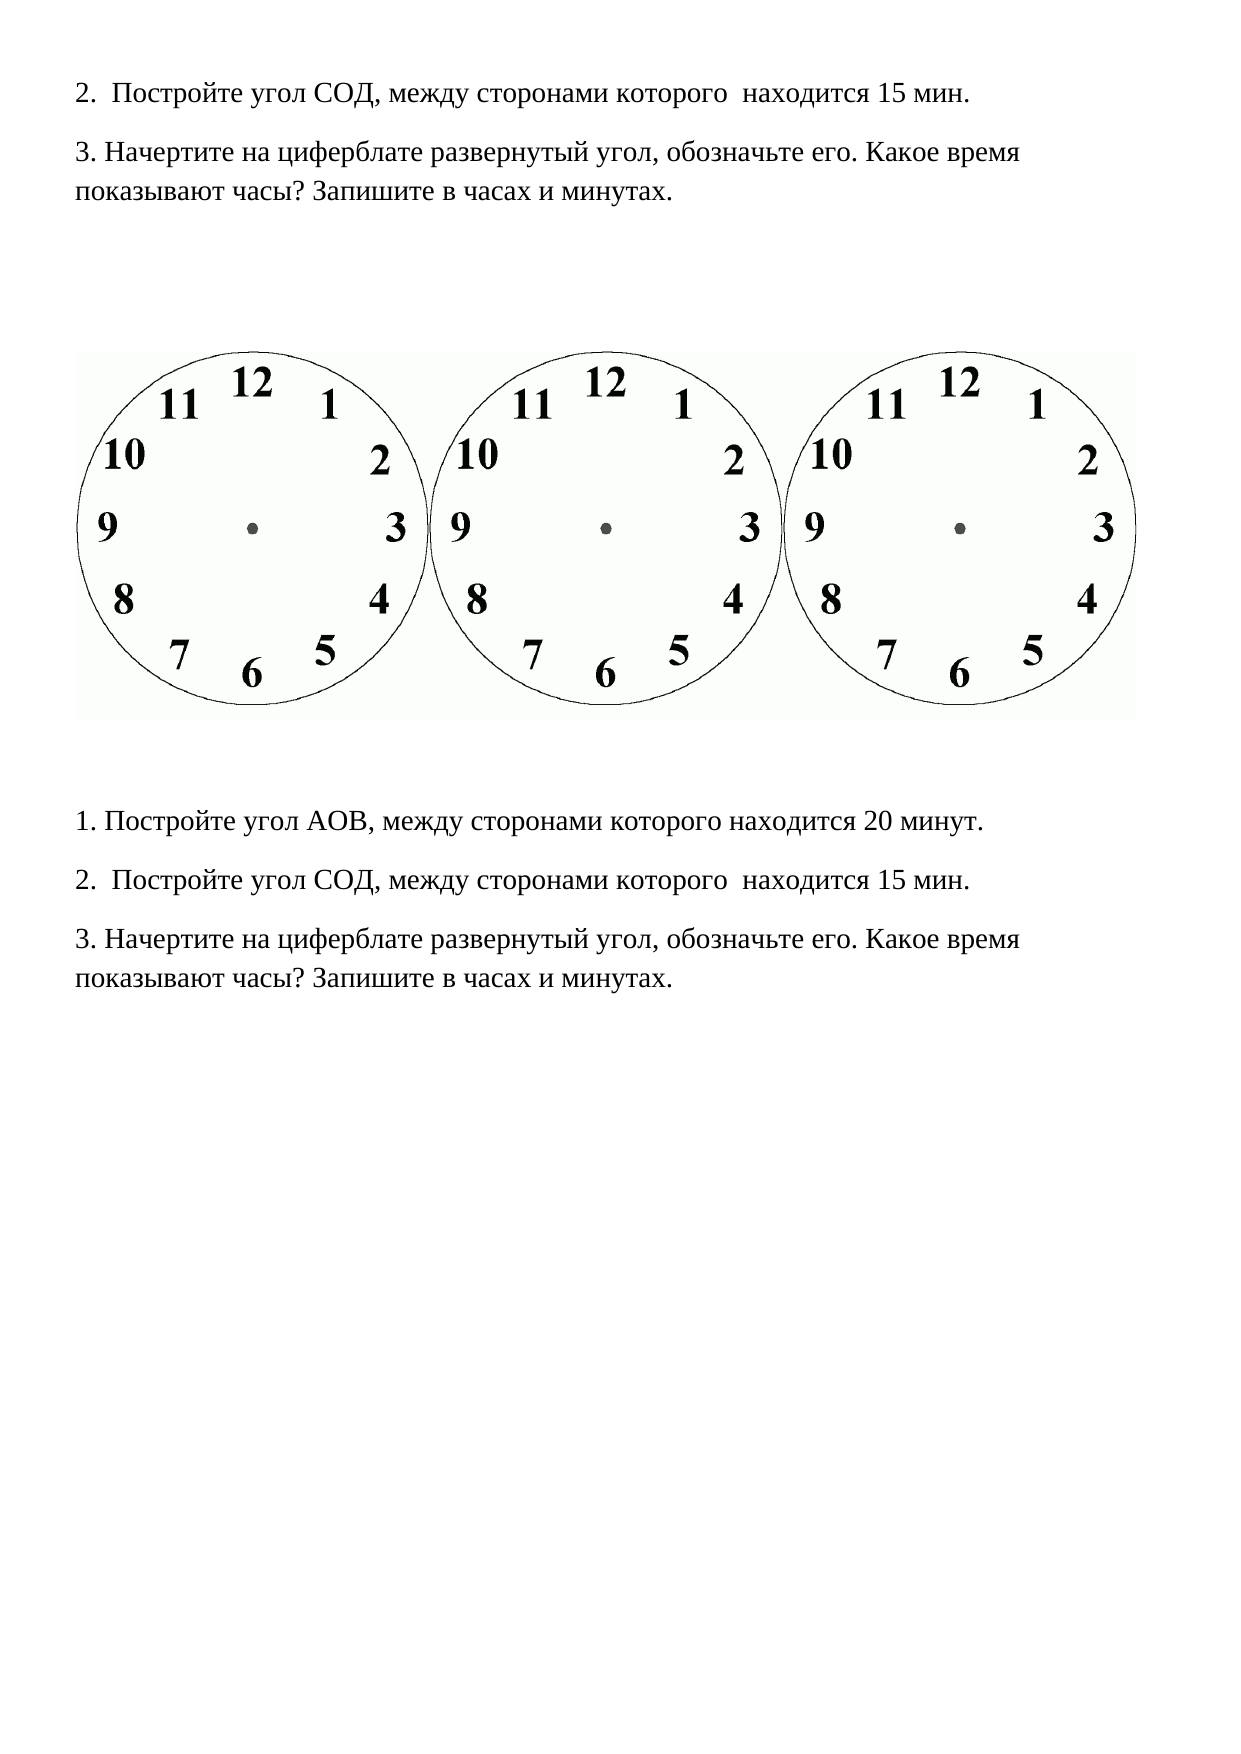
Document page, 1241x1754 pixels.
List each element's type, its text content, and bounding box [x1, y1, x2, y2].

picture [75, 351, 1137, 719]
text 2. Постройте угол СОД, между сторонами которого находится 15 мин. [75, 862, 1165, 896]
text 3. Начертите на циферблате развернутый угол, обозначьте его. Какое время показывают часы? Запишите в часах и минутах. [75, 134, 1165, 206]
text 2. Постройте угол СОД, между сторонами которого находится 15 мин. [75, 75, 1165, 108]
text 3. Начертите на циферблате развернутый угол, обозначьте его. Какое время показывают часы? Запишите в часах и минутах. [75, 921, 1165, 993]
text 1. Постройте угол АОВ, между сторонами которого находится 20 минут. [75, 803, 1165, 836]
